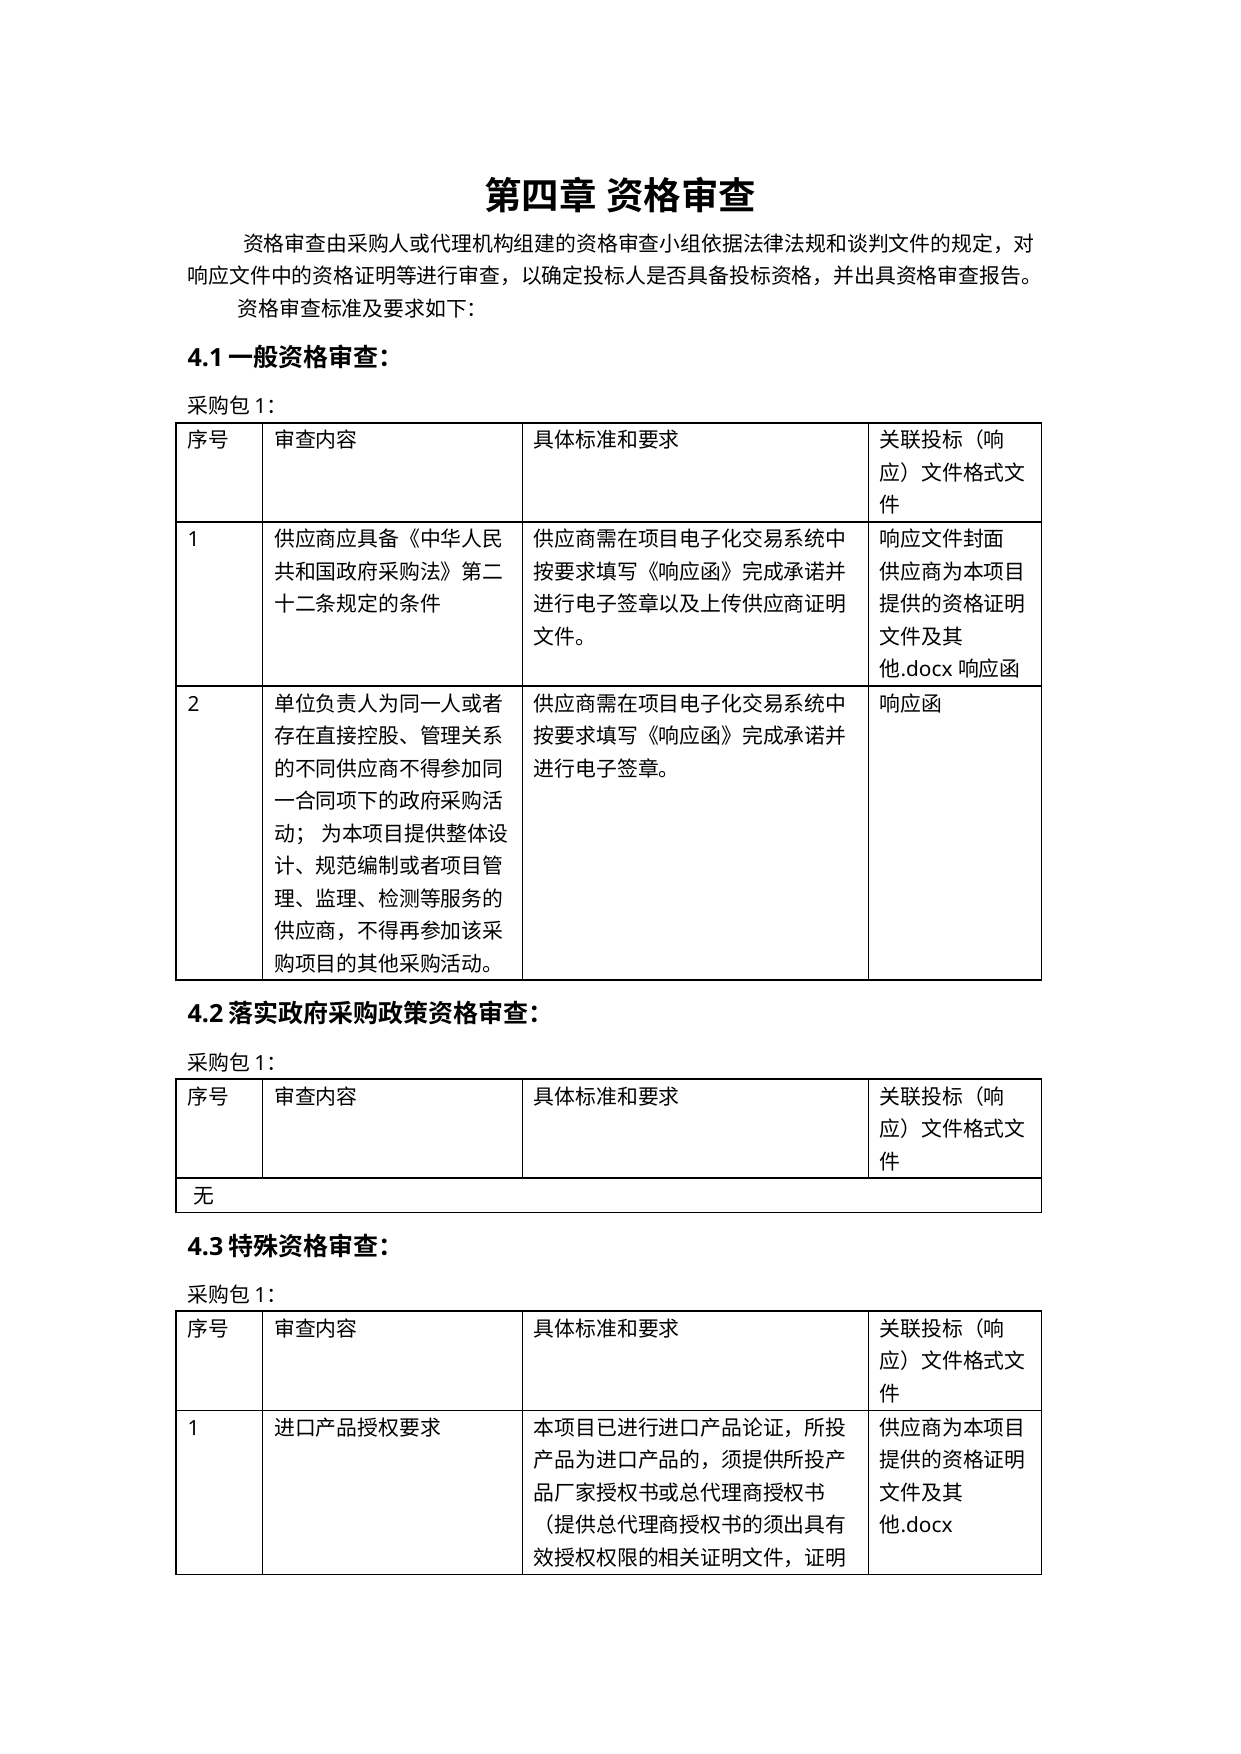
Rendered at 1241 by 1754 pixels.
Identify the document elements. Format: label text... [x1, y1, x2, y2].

text 采购包1： [187, 1046, 1053, 1078]
table_cell 响应文件封面 供应商为本项目提供的资格证明文件及其他.docx 响应函 [869, 523, 1041, 685]
table_header 序号 [177, 1312, 262, 1409]
table_header 具体标准和要求 [523, 1312, 868, 1409]
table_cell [869, 1411, 1041, 1573]
text 采购包1： [187, 389, 1053, 422]
table_header 序号 [177, 424, 262, 521]
table_cell 无 [177, 1179, 1041, 1211]
table_header 审查内容 [263, 1312, 522, 1409]
text 4.3特殊资格审查： [187, 1213, 1053, 1278]
table_header 关联投标（响应）文件格式文件 [869, 424, 1041, 521]
text 资格审查由采购人或代理机构组建的资格审查小组依据法律法规和谈判文件的规定，对响应文件中的资格证明等进行审查，以确定投标人是否具备投标资格，并出具资格审查报告。 [187, 227, 1053, 292]
table_cell 响应函 [869, 687, 1041, 979]
table_cell 供应商应具备《中华人民共和国政府采购法》第二十二条规定的条件 [263, 523, 522, 685]
table_cell 2 [177, 687, 262, 979]
text 第四章 资格审查 [187, 162, 1053, 227]
text 资格审查标准及要求如下： [187, 292, 1053, 324]
table_header 关联投标（响应）文件格式文件 [869, 1312, 1041, 1409]
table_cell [523, 1411, 868, 1573]
table_header 具体标准和要求 [523, 1080, 868, 1177]
table_cell 供应商需在项目电子化交易系统中按要求填写《响应函》完成承诺并进行电子签章。 [523, 687, 868, 979]
table_header 具体标准和要求 [523, 424, 868, 521]
text 4.2落实政府采购政策资格审查： [187, 981, 1053, 1046]
table_header 审查内容 [263, 424, 522, 521]
table_cell 单位负责人为同一人或者存在直接控股、管理关系的不同供应商不得参加同一合同项下的政府采购活动； 为本项目提供整体设计、规范编制或者项目管理、监理、检测等服务的供应商，不得再参加该采购项目的其他采购活动。 [263, 687, 522, 979]
text 4.1一般资格审查： [187, 324, 1053, 389]
table_header 审查内容 [263, 1080, 522, 1177]
table_cell 进口产品授权要求 [263, 1411, 522, 1573]
table_cell 供应商需在项目电子化交易系统中按要求填写《响应函》完成承诺并进行电子签章以及上传供应商证明文件。 [523, 523, 868, 685]
text 采购包1： [187, 1278, 1053, 1310]
table_cell 1 [177, 523, 262, 685]
table_header 序号 [177, 1080, 262, 1177]
table_cell 1 [177, 1411, 262, 1573]
table_header 关联投标（响应）文件格式文件 [869, 1080, 1041, 1177]
